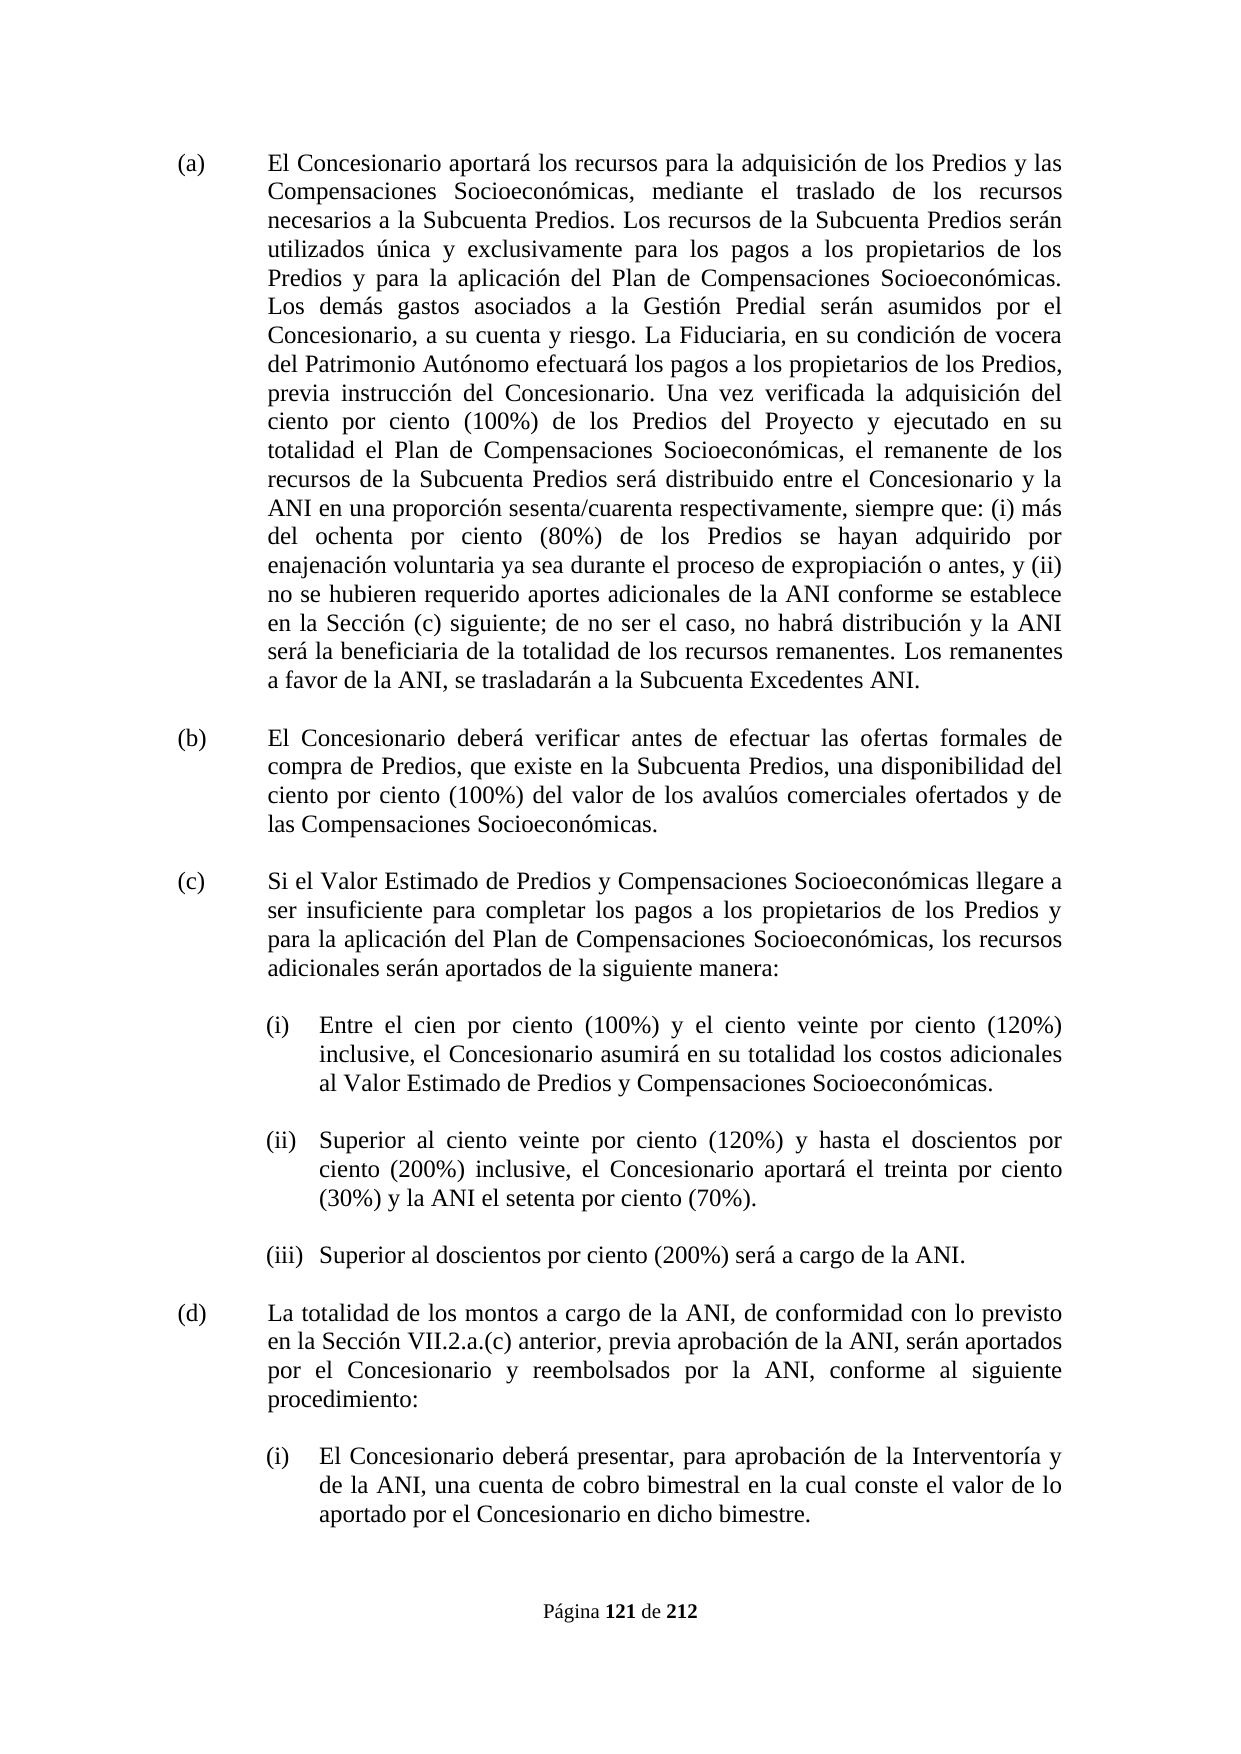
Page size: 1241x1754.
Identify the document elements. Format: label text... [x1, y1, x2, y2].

list Superior al doscientos por ciento (200%) será a cargo de la ANI. [266, 1240, 1063, 1269]
list Superior al ciento veinte por ciento (120%) y hasta el doscientos por ciento (200%) inclusive, el Concesionario aportará el treinta por ciento (30%) y la ANI el setenta por ciento (70%). [266, 1125, 1063, 1211]
list El Concesionario deberá presentar, para aprobación de la Interventoría y de la ANI, una cuenta de cobro bimestral en la cual conste el valor de lo aportado por el Concesionario en dicho bimestre. [266, 1441, 1063, 1528]
text Si el Valor Estimado de Predios y Compensaciones Socioeconómicas llegare a ser insuficiente para completar los pagos a los propietarios de los Predios y para la aplicación del Plan de Compensaciones Socioeconómicas, los recursos adicionales serán aportados de la siguiente manera: [177, 866, 1063, 981]
text El Concesionario aportará los recursos para la adquisición de los Predios y las Compensaciones Socioeconómicas, mediante el traslado de los recursos necesarios a la Subcuenta Predios. Los recursos de la Subcuenta Predios serán utilizados única y exclusivamente para los pagos a los propietarios de los Predios y para la aplicación del Plan de Compensaciones Socioeconómicas. Los demás gastos asociados a la Gestión Predial serán asumidos por el Concesionario, a su cuenta y riesgo. La Fiduciaria, en su condición de vocera del Patrimonio Autónomo efectuará los pagos a los propietarios de los Predios, previa instrucción del Concesionario. Una vez verificada la adquisición del ciento por ciento (100%) de los Predios del Proyecto y ejecutado en su totalidad el Plan de Compensaciones Socioeconómicas, el remanente de los recursos de la Subcuenta Predios será distribuido entre el Concesionario y la ANI en una proporción sesenta/cuarenta respectivamente, siempre que: (i) más del ochenta por ciento (80%) de los Predios se hayan adquirido por enajenación voluntaria ya sea durante el proceso de expropiación o antes, y (ii) no se hubieren requerido aportes adicionales de la ANI conforme se establece en la Sección (c) siguiente; de no ser el caso, no habrá distribución y la ANI será la beneficiaria de la totalidad de los recursos remanentes. Los remanentes a favor de la ANI, se trasladarán a la Subcuenta Excedentes ANI. [177, 148, 1063, 694]
text La totalidad de los montos a cargo de la ANI, de conformidad con lo previsto en la Sección 7.2(c) anterior, previa aprobación de la ANI, serán aportados por el Concesionario y reembolsados por la ANI, conforme al siguiente procedimiento: [177, 1298, 1063, 1413]
text El Concesionario deberá verificar antes de efectuar las ofertas formales de compra de Predios, que existe en la Subcuenta Predios, una disponibilidad del ciento por ciento (100%) del valor de los avalúos comerciales ofertados y de las Compensaciones Socioeconómicas. [177, 723, 1063, 838]
list Entre el cien por ciento (100%) y el ciento veinte por ciento (120%) inclusive, el Concesionario asumirá en su totalidad los costos adicionales al Valor Estimado de Predios y Compensaciones Socioeconómicas. [266, 1010, 1063, 1096]
